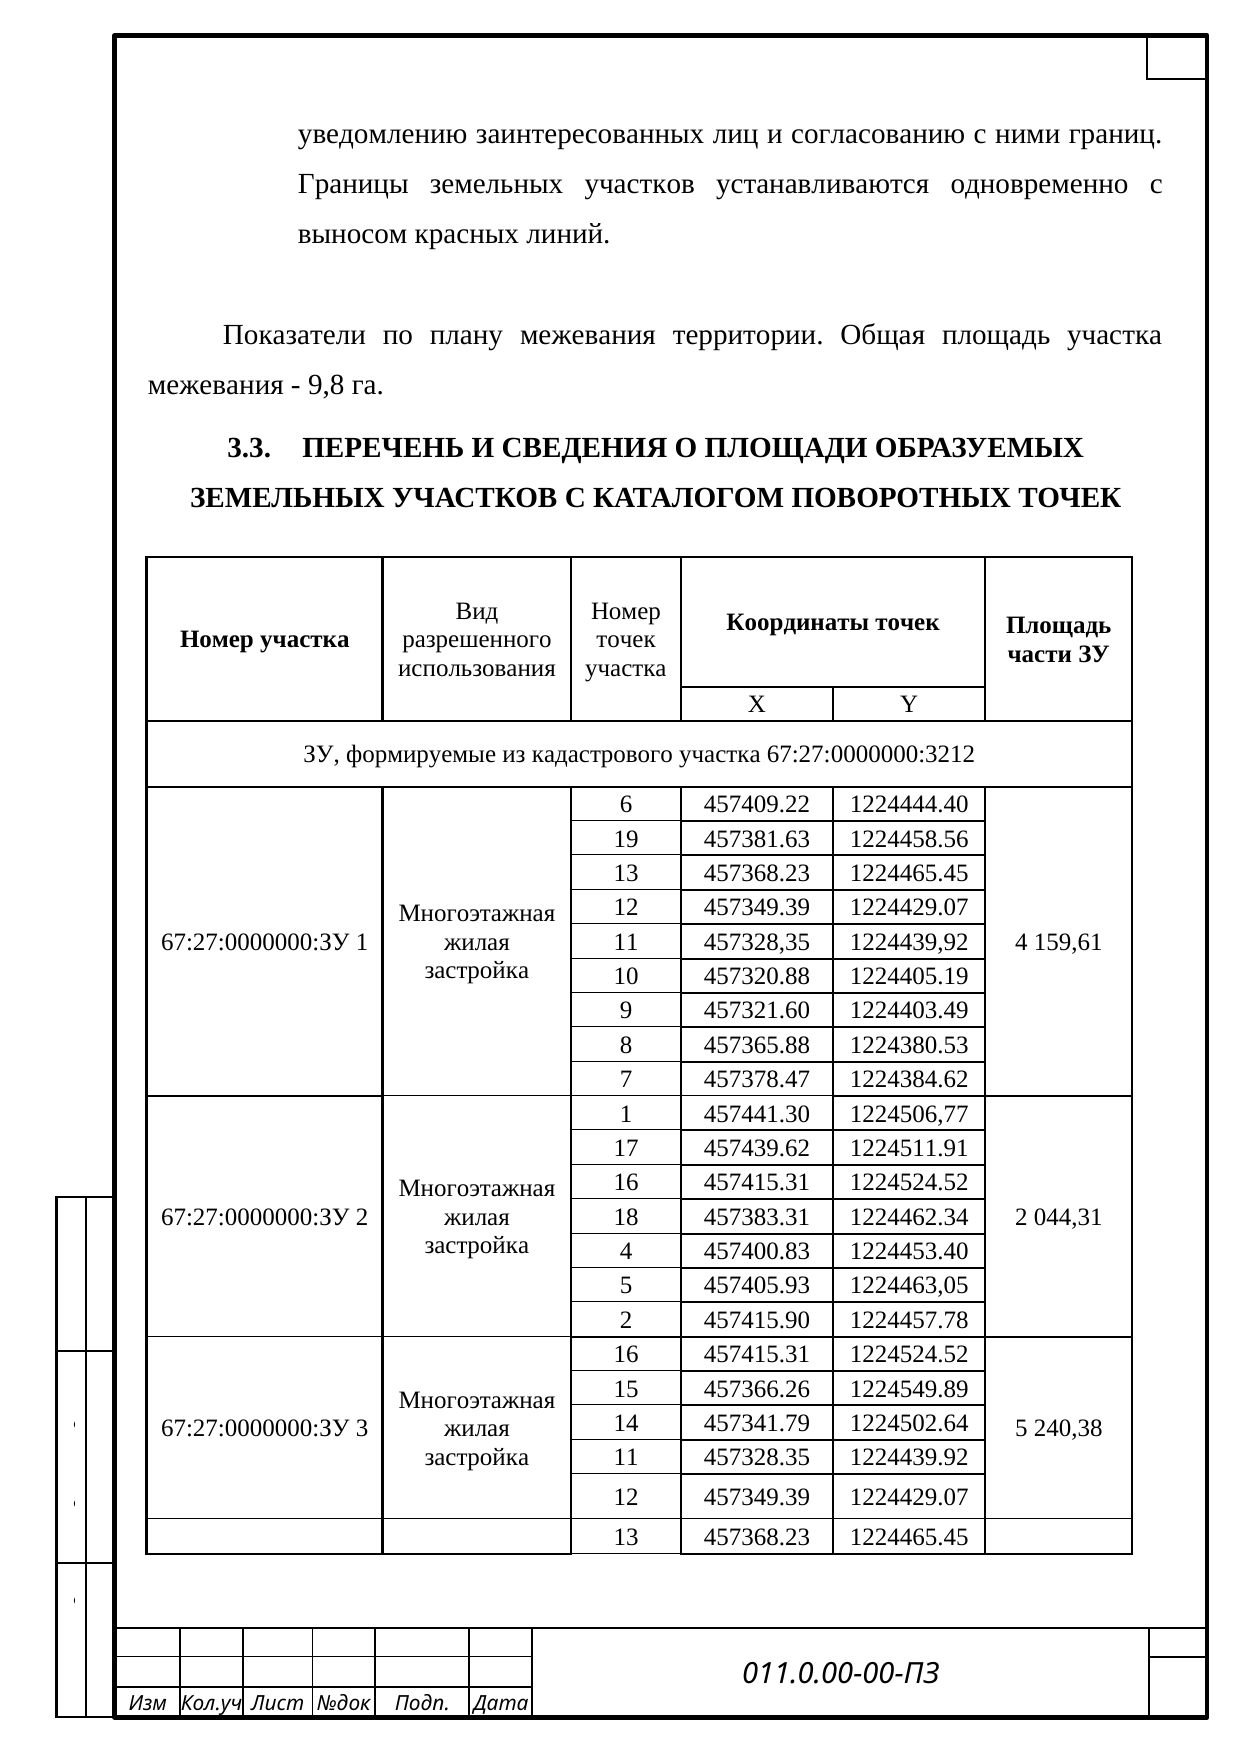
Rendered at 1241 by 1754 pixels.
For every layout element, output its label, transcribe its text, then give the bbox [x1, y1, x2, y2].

table_cell [148, 1519, 381, 1553]
table_cell 457365.88 [682, 1028, 832, 1061]
table_cell 12 [572, 1474, 680, 1518]
table_header Номер точек участка [572, 558, 680, 720]
table_cell 457349.39 [682, 891, 832, 923]
table_cell 457366.26 [682, 1372, 832, 1404]
table_cell 67:27:0000000:ЗУ 2 [148, 1097, 381, 1336]
table_cell 13 [572, 855, 680, 889]
table_cell X [682, 688, 832, 720]
table_cell 16 [572, 1338, 680, 1370]
table_cell 5 [572, 1268, 680, 1301]
table_cell 11 [572, 1440, 680, 1473]
table_cell 1224463,05 [834, 1269, 984, 1301]
table_cell Многоэтажная жилая застройка [384, 1096, 570, 1336]
table_cell [986, 1519, 1131, 1553]
table_cell 457415.31 [682, 1338, 832, 1370]
table_cell 67:27:0000000:ЗУ 3 [148, 1337, 381, 1518]
table_cell 1224465.45 [834, 1519, 984, 1553]
table_cell 9 [572, 993, 680, 1026]
table_cell [384, 1519, 570, 1553]
table_cell 457328.35 [682, 1441, 832, 1473]
table_cell 457415.90 [682, 1303, 832, 1336]
table_cell 10 [572, 959, 680, 992]
table_cell Y [834, 688, 984, 720]
table_cell 457328,35 [682, 925, 832, 957]
table_cell 1224405.19 [834, 960, 984, 992]
table_cell 457368.23 [682, 856, 832, 889]
table_header Площадь части ЗУ [986, 558, 1131, 720]
table_header Вид разрешенного использования [384, 558, 570, 720]
table_cell 7 [572, 1062, 680, 1095]
text Показатели по плану межевания территории. Общая площадь участка межевания - 9,8 га. [148, 317, 1163, 401]
table_cell 1224380.53 [834, 1028, 984, 1061]
table_cell 4 159,61 [986, 788, 1131, 1095]
table_cell ЗУ, формируемые из кадастрового участка 67:27:0000000:3212 [148, 722, 1131, 786]
table_cell 1224462.34 [834, 1200, 984, 1232]
table_cell 457368.23 [682, 1519, 832, 1553]
table_cell 1224502.64 [834, 1406, 984, 1439]
subtitle ПЕРЕЧЕНЬ И СВЕДЕНИЯ О ПЛОЩАДИ ОБРАЗУЕМЫХ ЗЕМЕЛЬНЫХ УЧАСТКОВ С КАТАЛОГОМ ПОВОРОТНЫХ ТОЧЕК [148, 430, 1163, 514]
table_cell 5 240,38 [986, 1338, 1131, 1518]
table_cell 457409.22 [682, 788, 832, 820]
table_cell 1224506,77 [834, 1097, 984, 1129]
table_cell 457321.60 [682, 994, 832, 1026]
table_cell 1224549.89 [834, 1372, 984, 1404]
table_cell 1224429.07 [834, 891, 984, 923]
table_cell 1224453.40 [834, 1235, 984, 1267]
table_cell 1224524.52 [834, 1338, 984, 1370]
table_cell 1224524.52 [834, 1166, 984, 1198]
table_cell 1224457.78 [834, 1303, 984, 1336]
table_cell 1224429.07 [834, 1475, 984, 1518]
table_cell 457378.47 [682, 1063, 832, 1095]
table_cell 1224465.45 [834, 856, 984, 889]
table_cell 457441.30 [682, 1096, 832, 1129]
table_cell Многоэтажная жилая застройка [384, 788, 570, 1095]
table_cell 15 [572, 1371, 680, 1404]
table_cell 12 [572, 890, 680, 923]
table_cell 457415.31 [682, 1166, 832, 1198]
table_header Номер участка [148, 558, 381, 720]
table_cell 1224439.92 [834, 1441, 984, 1473]
table_cell 457439.62 [682, 1131, 832, 1164]
table_cell 1224439,92 [834, 925, 984, 957]
table_cell 2 044,31 [986, 1097, 1131, 1336]
table_cell 19 [572, 821, 680, 854]
table_cell 14 [572, 1405, 680, 1439]
table_cell 457381.63 [682, 822, 832, 854]
table_cell 16 [572, 1165, 680, 1198]
table_header Координаты точек [682, 558, 984, 686]
table_cell 457383.31 [682, 1200, 832, 1232]
table_cell 8 [572, 1027, 680, 1061]
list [260, 116, 1163, 250]
table_cell Многоэтажная жилая застройка [384, 1337, 570, 1518]
table_cell 2 [572, 1302, 680, 1336]
table_cell 67:27:0000000:ЗУ 1 [148, 788, 381, 1095]
table_cell 457320.88 [682, 960, 832, 992]
table_cell 1224384.62 [834, 1063, 984, 1095]
table_cell 4 [572, 1234, 680, 1267]
table_cell 17 [572, 1130, 680, 1164]
table_cell 18 [572, 1199, 680, 1232]
table_cell 1224511.91 [834, 1131, 984, 1164]
table_cell 13 [572, 1519, 680, 1553]
table_cell 1224458.56 [834, 822, 984, 854]
table_cell 457400.83 [682, 1235, 832, 1267]
table_cell 1 [572, 1096, 680, 1129]
table_cell 457405.93 [682, 1269, 832, 1301]
table_cell 6 [572, 788, 680, 820]
table_cell 457349.39 [682, 1475, 832, 1518]
table_cell 11 [572, 924, 680, 957]
table_cell 1224403.49 [834, 994, 984, 1026]
table_cell 457341.79 [682, 1406, 832, 1439]
table_cell 1224444.40 [834, 788, 984, 820]
